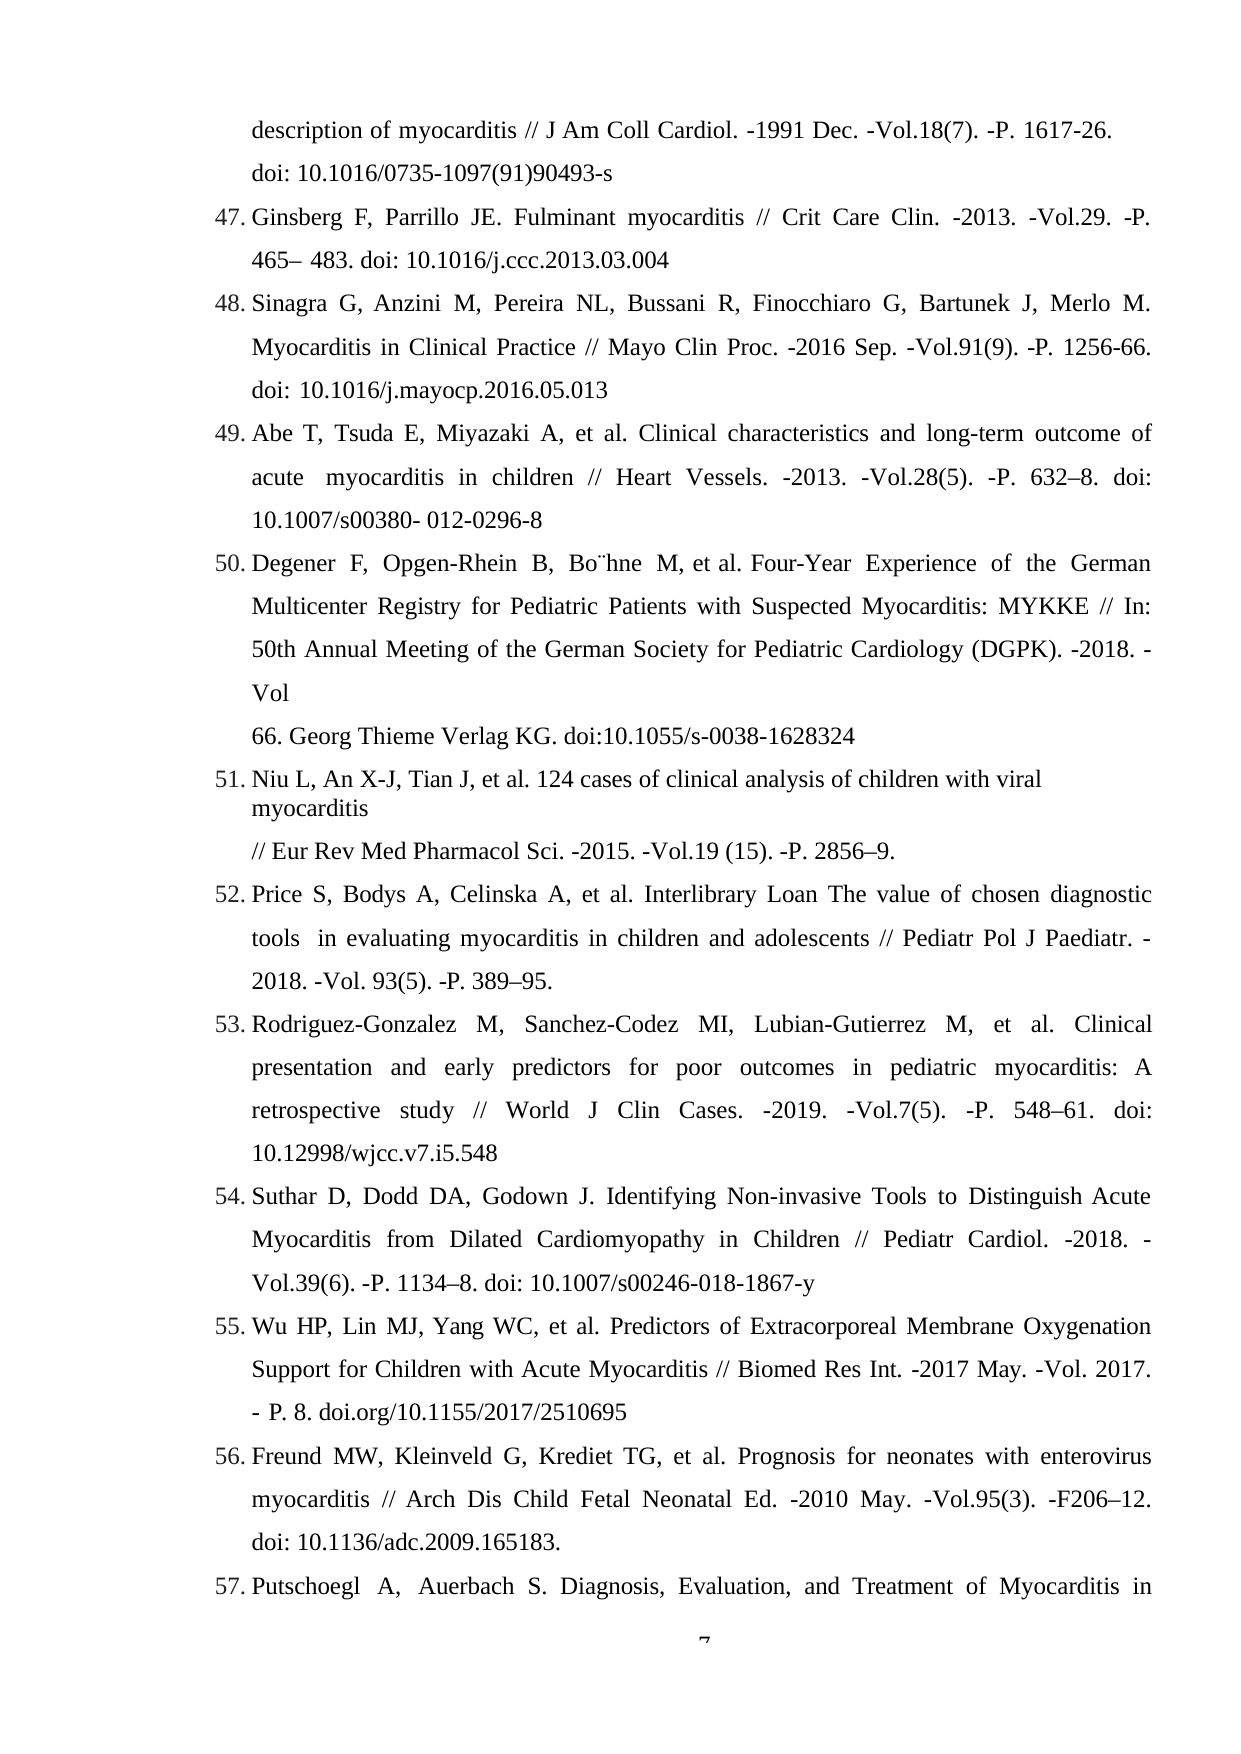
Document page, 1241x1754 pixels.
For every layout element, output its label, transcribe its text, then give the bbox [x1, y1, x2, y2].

list Price S, Bodys A, Celinska A, et al. Interlibrary Loan The value of chosen diagnostic tools in evaluating myocarditis in children and adolescents // Pediatr Pol J Paediatr. -2018. -Vol. 93(5). -P. 389–95. [214, 879, 1152, 994]
list Wu HP, Lin MJ, Yang WC, et al. Predictors of Extracorporeal Membrane Oxygenation Support for Children with Acute Myocarditis // Biomed Res Int. -2017 May. -Vol. 2017. - P. 8. doi.org/10.1155/2017/2510695 [214, 1311, 1152, 1426]
list Freund MW, Kleinveld G, Krediet TG, et al. Prognosis for neonates with enterovirus myocarditis // Arch Dis Child Fetal Neonatal Ed. -2010 May. -Vol.95(3). -F206–12. doi: 10.1136/adc.2009.165183. [214, 1441, 1152, 1556]
list Rodriguez-Gonzalez M, Sanchez-Codez MI, Lubian-Gutierrez M, et al. Clinical presentation and early predictors for poor outcomes in pediatric myocarditis: A retrospective study // World J Clin Cases. -2019. -Vol.7(5). -P. 548–61. doi: 10.12998/wjcc.v7.i5.548 [214, 1009, 1153, 1167]
list Degener F, Opgen-Rhein B, Bo¨hne M, et al. Four-Year Experience of the German Multicenter Registry for Pediatric Patients with Suspected Myocarditis: MYKKE // In: 50th Annual Meeting of the German Society for Pediatric Cardiology (DGPK). -2018. -Vol [214, 548, 1152, 706]
list Suthar D, Dodd DA, Godown J. Identifying Non-invasive Tools to Distinguish Acute Myocarditis from Dilated Cardiomyopathy in Children // Pediatr Cardiol. -2018. - Vol.39(6). -P. 1134–8. doi: 10.1007/s00246-018-1867-y [214, 1181, 1152, 1296]
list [214, 1571, 1152, 1600]
text 66. Georg Thieme Verlag KG. doi:10.1055/s-0038-1628324 [251, 721, 1163, 750]
text // Eur Rev Med Pharmacol Sci. -2015. -Vol.19 (15). -P. 2856–9. [251, 836, 1163, 865]
list Sinagra G, Anzini M, Pereira NL, Bussani R, Finocchiaro G, Bartunek J, Merlo M. Myocarditis in Clinical Practice // Mayo Clin Proc. -2016 Sep. -Vol.91(9). -P. 1256-66. doi: 10.1016/j.mayocp.2016.05.013 [214, 288, 1152, 403]
text description of myocarditis // J Am Coll Cardiol. -1991 Dec. -Vol.18(7). -P. 1617-26. doi: 10.1016/0735-1097(91)90493-s [251, 115, 1152, 187]
list Ginsberg F, Parrillo JE. Fulminant myocarditis // Crit Care Clin. -2013. -Vol.29. -P. 465– 483. doi: 10.1016/j.ccc.2013.03.004 [214, 202, 1152, 274]
list Abe T, Tsuda E, Miyazaki A, et al. Clinical characteristics and long-term outcome of acute myocarditis in children // Heart Vessels. -2013. -Vol.28(5). -P. 632–8. doi: 10.1007/s00380- 012-0296-8 [214, 418, 1152, 533]
list Niu L, An X-J, Tian J, et al. 124 cases of clinical analysis of children with viral myocarditis [214, 764, 1163, 822]
